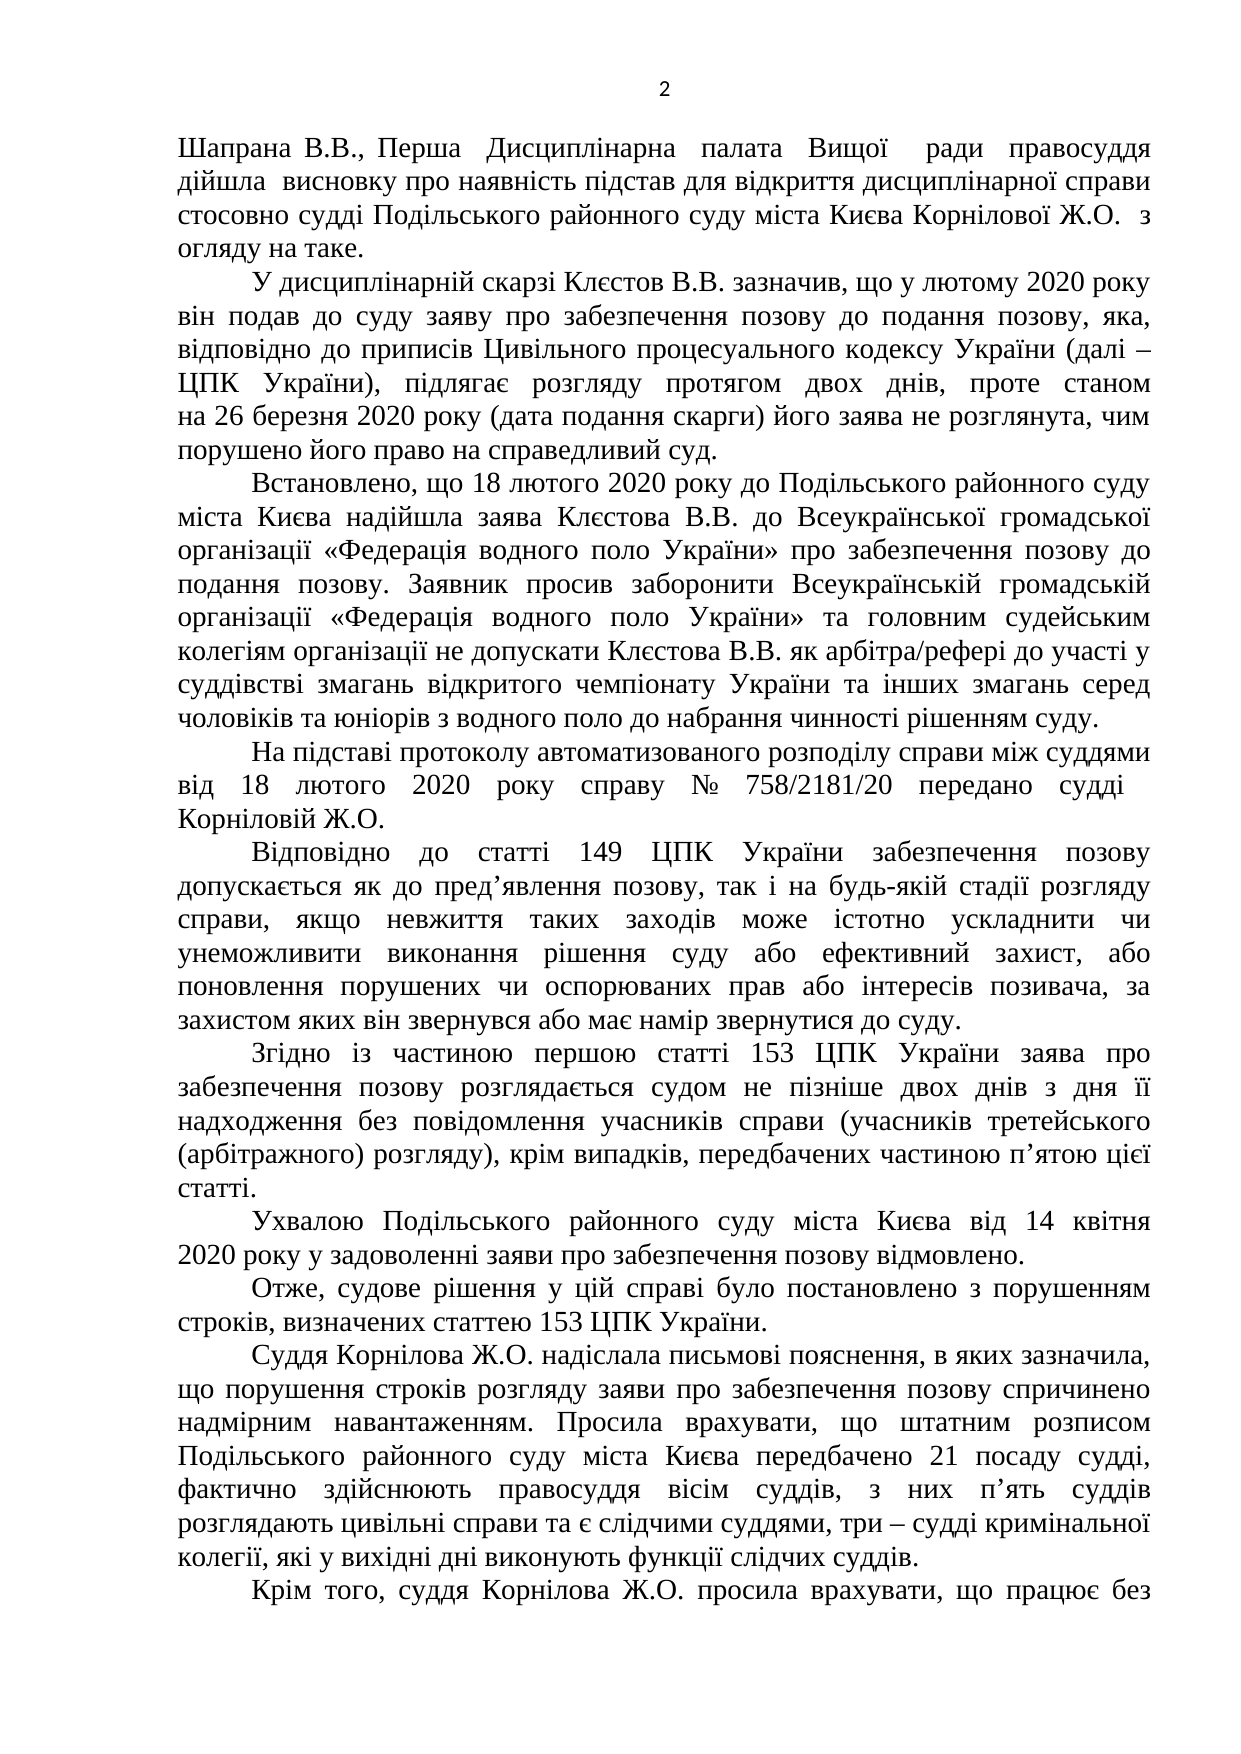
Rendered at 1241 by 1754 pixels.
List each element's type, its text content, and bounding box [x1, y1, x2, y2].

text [177, 130, 1152, 264]
text На підставі протоколу автоматизованого розподілу справи між суддями від 18 лютого 2020 року справу № 758/2181/20 передано судді Корніловій Ж.О. [177, 734, 1152, 834]
text Суддя Корнілова Ж.О. надіслала письмові пояснення, в яких зазначила, що порушення строків розгляду заяви про забезпечення позову спричинено надмірним навантаженням. Просила врахувати, що штатним розписом Подільського районного суду міста Києва передбачено 21 посаду судді, фактично здійснюють правосуддя вісім суддів, з них п’ять суддів розглядають цивільні справи та є слідчими суддями, три – судді кримінальної колегії, які у вихідні дні виконують функції слідчих суддів. [177, 1337, 1152, 1572]
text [177, 1572, 1152, 1606]
text Ухвалою Подільського районного суду міста Києва від 14 квітня 2020 року у задоволенні заяви про забезпечення позову відмовлено. [177, 1203, 1152, 1270]
text Відповідно до статті 149 ЦПК України забезпечення позову допускається як до пред’явлення позову, так і на будь-якій стадії розгляду справи, якщо невжиття таких заходів може істотно ускладнити чи унеможливити виконання рішення суду або ефективний захист, або поновлення порушених чи оспорюваних прав або інтересів позивача, за захистом яких він звернувся або має намір звернутися до суду. [177, 834, 1152, 1036]
text У дисциплінарній скарзі Клєстов В.В. зазначив, що у лютому 2020 року він подав до суду заяву про забезпечення позову до подання позову, яка, відповідно до приписів Цивільного процесуального кодексу України (далі – ЦПК України), підлягає розгляду протягом двох днів, проте станом на 26 березня 2020 року (дата подання скарги) його заява не розглянута, чим порушено його право на справедливий суд. [177, 264, 1152, 465]
text Згідно із частиною першою статті 153 ЦПК України заява про забезпечення позову розглядається судом не пізніше двох днів з дня її надходження без повідомлення учасників справи (учасників третейського (арбітражного) розгляду), крім випадків, передбачених частиною п’ятою цієї статті. [177, 1036, 1152, 1203]
text Встановлено, що 18 лютого 2020 року до Подільського районного суду міста Києва надійшла заява Клєстова В.В. до Всеукраїнської громадської організації «Федерація водного поло України» про забезпечення позову до подання позову. Заявник просив заборонити Всеукраїнській громадській організації «Федерація водного поло України» та головним судейським колегіям організації не допускати Клєстова В.В. як арбітра/рефері до участі у суддівстві змагань відкритого чемпіонату України та інших змагань серед чоловіків та юніорів з водного поло до набрання чинності рішенням суду. [177, 465, 1152, 734]
text Отже, судове рішення у цій справі було постановлено з порушенням строків, визначених статтею 153 ЦПК України. [177, 1270, 1152, 1337]
